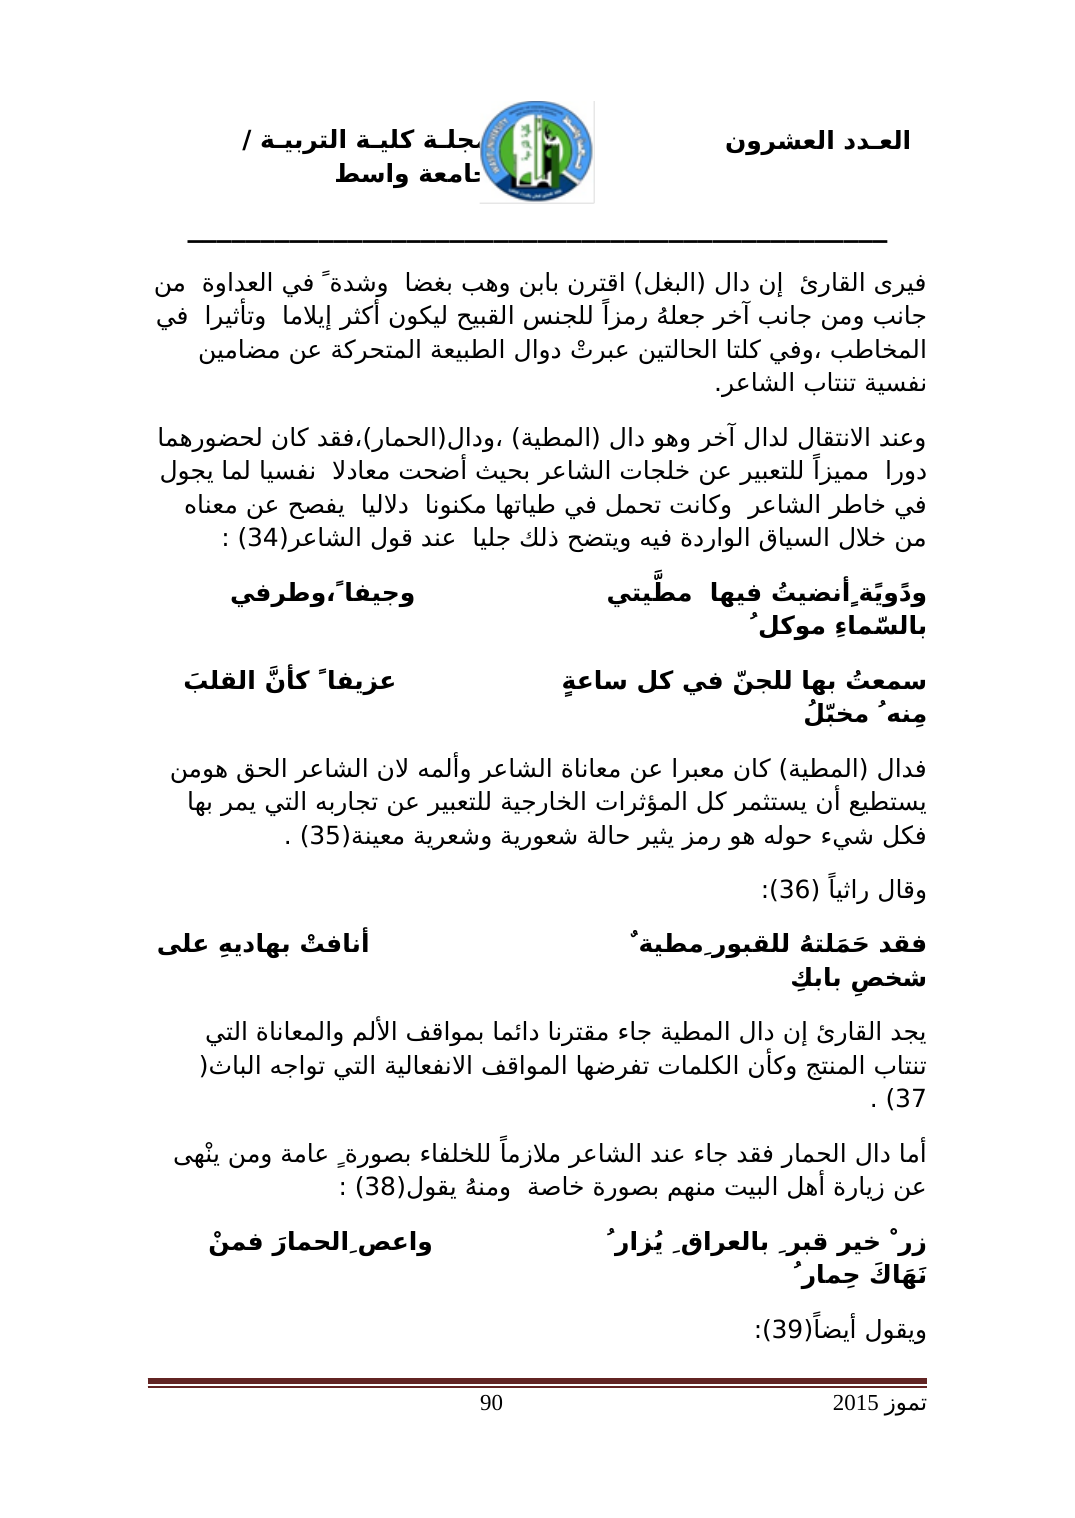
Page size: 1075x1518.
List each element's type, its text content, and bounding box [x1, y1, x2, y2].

text وقال راثياً (36): [148, 875, 927, 904]
text فدال (المطية) كان معبرا عن معاناة الشاعر وألمه لان الشاعر الحق هومن يستطيع أن يستثمر كل المؤثرات الخارجية للتعبير عن تجاربه التي يمر بها فكل شيء حوله هو رمز يثير حالة شعورية وشعرية معينة(35) . [148, 754, 927, 850]
text فقد حَمَلتهُ للقبور ِمطية ٌ أنافتْ بهاديهِ على شخصِ بابكِ [148, 930, 927, 992]
text زر ْ خير قبر ِ بالعراق ِ يُزار ُ واعص ِالحمارَ فمنْ نَهَاكَ حِمار ُ [148, 1227, 927, 1290]
picture [479, 101, 595, 205]
text وعند الانتقال لدال آخر وهو دال (المطية) ،ودال(الحمار)،فقد كان لحضورهما دورا مميزاً للتعبير عن خلجات الشاعر بحيث أضحت معادلا نفسيا لما يجول في خاطر الشاعر وكانت تحمل في طياتها مكنونا دلاليا يفصح عن معناه من خلال السياق الواردة فيه ويتضح ذلك جليا عند قول الشاعر(34) : [148, 423, 927, 553]
text سمعتُ بها للجنّ في كل ساعةٍ عزيفا ً كأنَّ القلبَ مِنه ُ مخبّلُ [148, 666, 927, 729]
text ويقول أيضاً(39): [148, 1315, 927, 1344]
text ودًويًة ٍأنضيتُ فيها مطَّيتي وجيفا ً،وطرفي بالسّماءِ موكل ُ [148, 578, 927, 641]
text فيرى القارئ إن دال (البغل) اقترن بابن وهب بغضا وشدة ً في العداوة من جانب ومن جانب آخر جعلهُ رمزاً للجنس القبيح ليكون أكثر إيلاما وتأثيرا في المخاطب ،وفي كلتا الحالتين عبرتْ دوال الطبيعة المتحركة عن مضامين نفسية تنتاب الشاعر. [148, 268, 927, 398]
text يجد القارئ إن دال المطية جاء مقترنا دائما بمواقف الألم والمعاناة التي تنتاب المنتج وكأن الكلمات تفرضها المواقف الانفعالية التي تواجه الباث(37) . [148, 1018, 927, 1114]
text أما دال الحمار فقد جاء عند الشاعر ملازماً للخلفاء بصورة ٍ عامة ومن ينْهى عن زيارة أهل البيت منهم بصورة خاصة ومنهُ يقول(38) : [148, 1139, 927, 1202]
